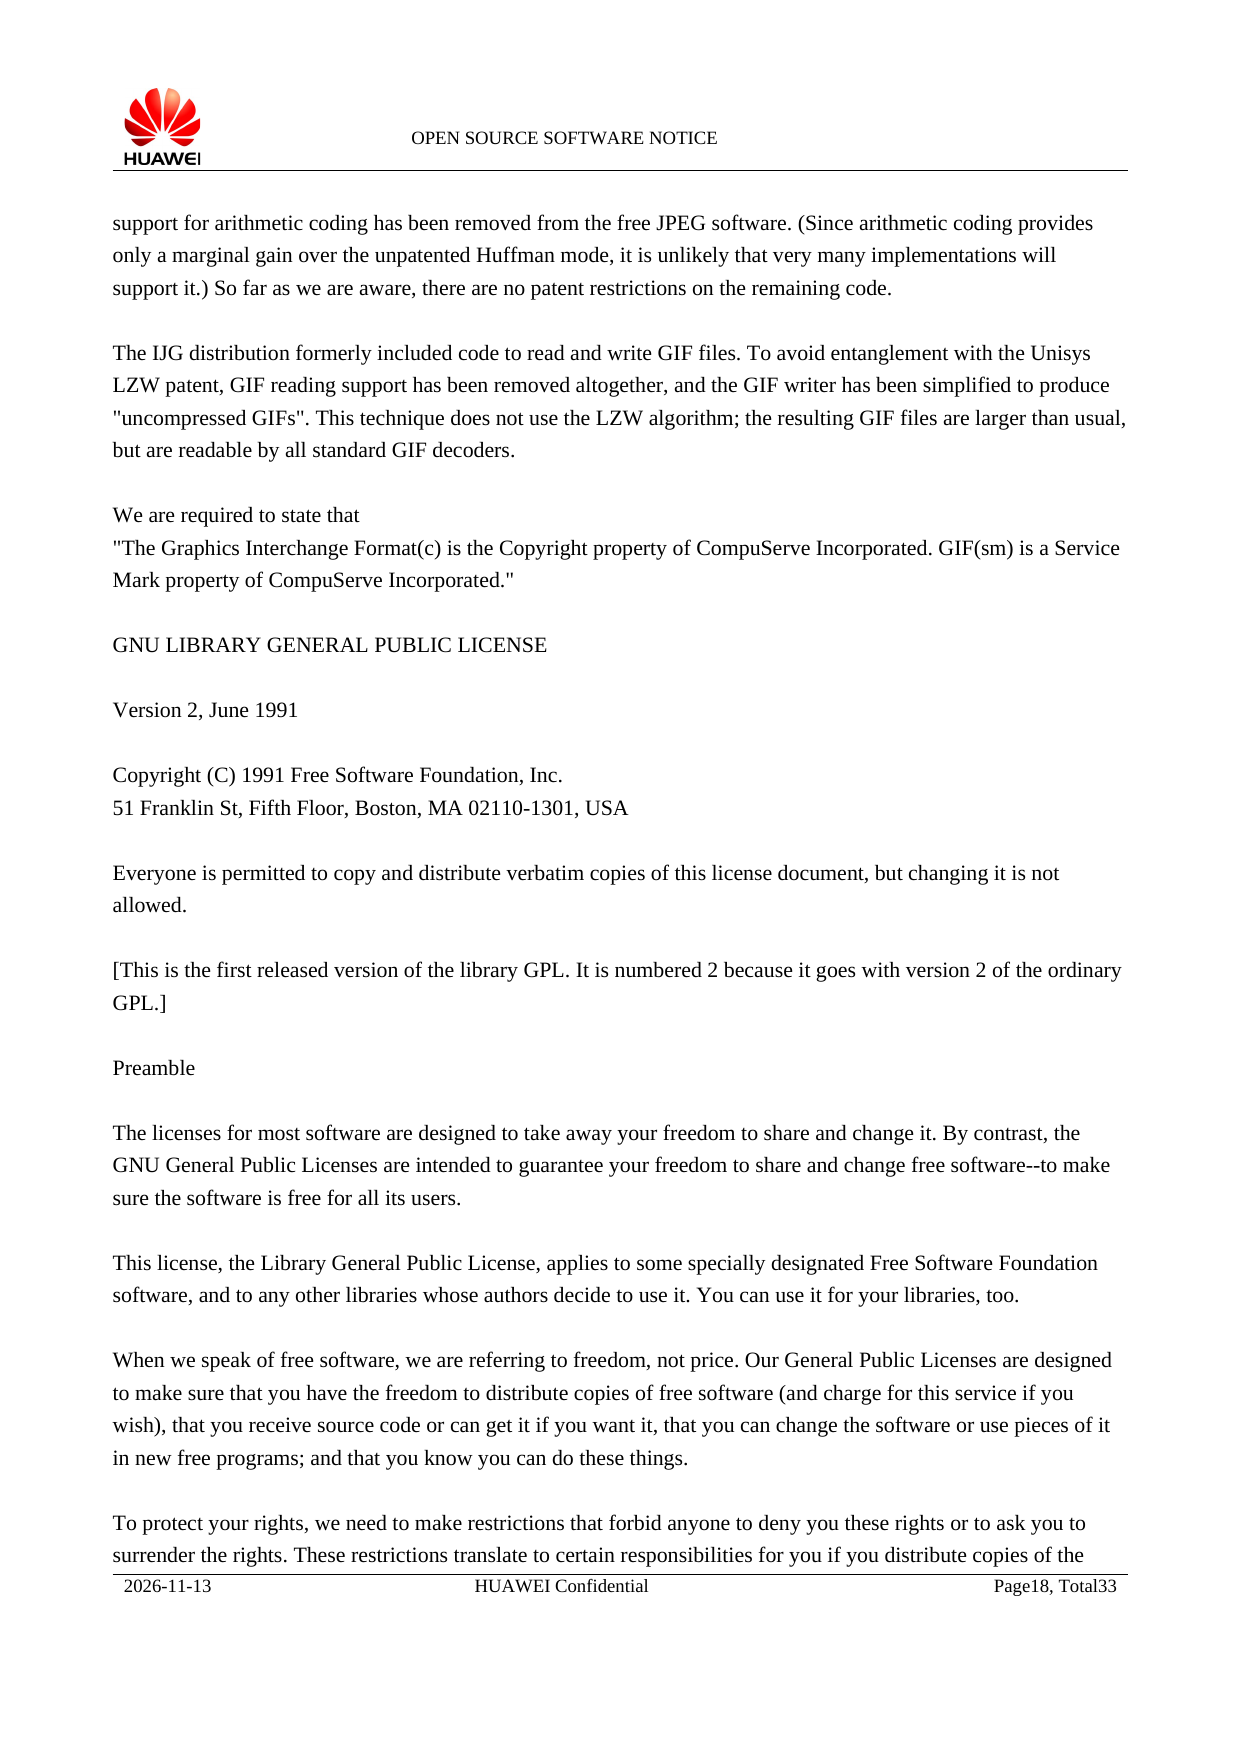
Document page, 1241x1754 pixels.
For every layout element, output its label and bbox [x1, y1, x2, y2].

picture [124, 88, 201, 165]
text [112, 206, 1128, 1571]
